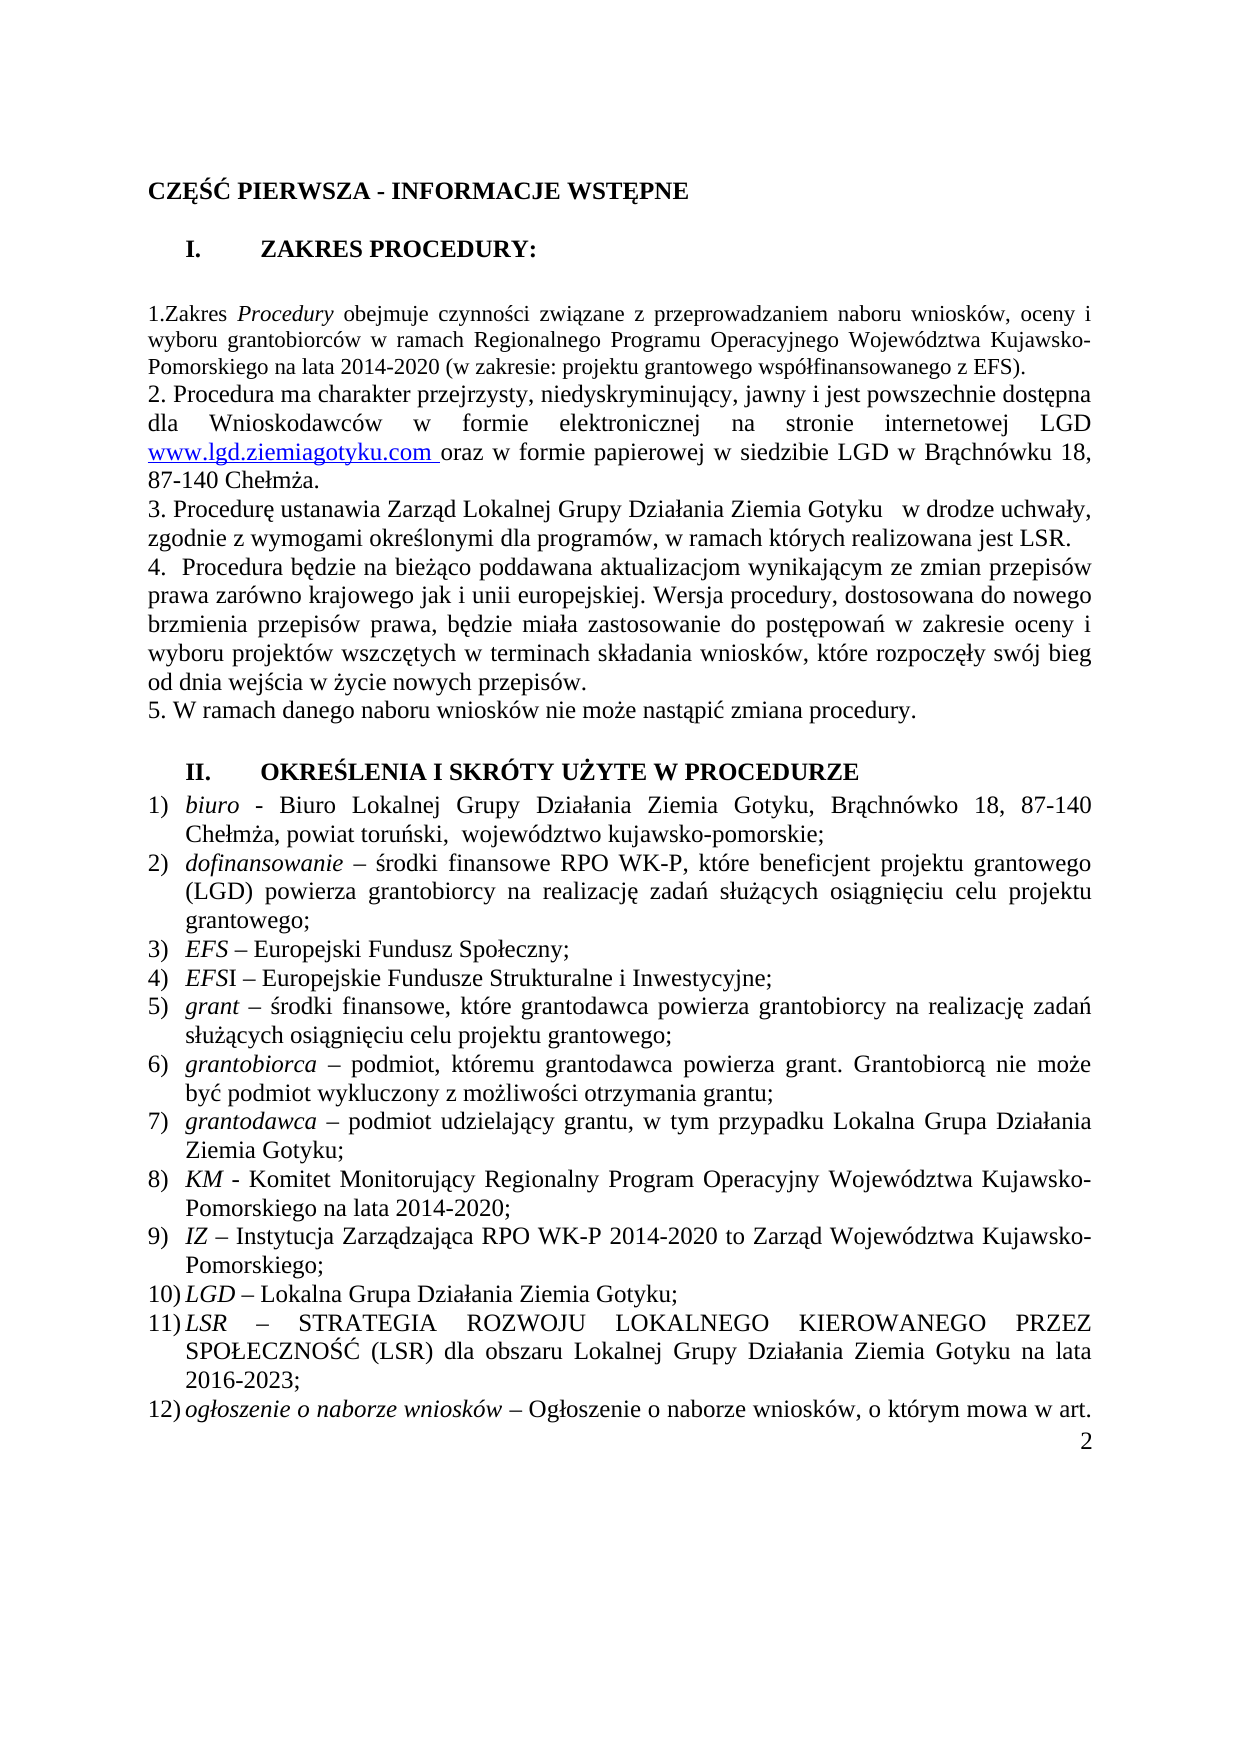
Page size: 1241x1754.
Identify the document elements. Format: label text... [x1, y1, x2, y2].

text 2. Procedura ma charakter przejrzysty, niedyskryminujący, jawny i jest powszechnie dostępna dla Wnioskodawców w formie elektronicznej na stronie internetowej LGD www.lgd.ziemiagotyku.com oraz w formie papierowej w siedzibie LGD w Brąchnówku 18, 87-140 Chełmża. [148, 379, 1092, 494]
list KM - Komitet Monitorujący Regionalny Program Operacyjny Województwa Kujawsko-Pomorskiego na lata 2014-2020; [148, 1164, 1092, 1221]
list grant – środki finansowe, które grantodawca powierza grantobiorcy na realizację zadań służących osiągnięciu celu projektu grantowego; [148, 991, 1092, 1049]
list EFS – Europejski Fundusz Społeczny; [148, 934, 1092, 963]
text 4. Procedura będzie na bieżąco poddawana aktualizacjom wynikającym ze zmian przepisów prawa zarówno krajowego jak i unii europejskiej. Wersja procedury, dostosowana do nowego brzmienia przepisów prawa, będzie miała zastosowanie do postępowań w zakresie oceny i wyboru projektów wszczętych w terminach składania wniosków, które rozpoczęły swój bieg od dnia wejścia w życie nowych przepisów. [148, 552, 1092, 695]
list IZ – Instytucja Zarządzająca RPO WK-P 2014-2020 to Zarząd Województwa Kujawsko-Pomorskiego; [148, 1221, 1092, 1279]
list EFSI – Europejskie Fundusze Strukturalne i Inwestycyjne; [148, 963, 1092, 991]
text 3. Procedurę ustanawia Zarząd Lokalnej Grupy Działania Ziemia Gotyku w drodze uchwały, zgodnie z wymogami określonymi dla programów, w ramach których realizowana jest LSR. [148, 494, 1092, 552]
list LGD – Lokalna Grupa Działania Ziemia Gotyku; [148, 1279, 1092, 1308]
text 1.Zakres Procedury obejmuje czynności związane z przeprowadzaniem naboru wniosków, oceny i wyboru grantobiorców w ramach Regionalnego Programu Operacyjnego Województwa Kujawsko-Pomorskiego na lata 2014-2020 (w zakresie: projektu grantowego współfinansowanego z EFS). [148, 300, 1092, 379]
list LSR – STRATEGIA ROZWOJU LOKALNEGO KIEROWANEGO PRZEZ SPOŁECZNOŚĆ (LSR) dla obszaru Lokalnej Grupy Działania Ziemia Gotyku na lata 2016-2023; [148, 1308, 1092, 1394]
list biuro - Biuro Lokalnej Grupy Działania Ziemia Gotyku, Brąchnówko 18, 87-140 Chełmża, powiat toruński, województwo kujawsko-pomorskie; [148, 790, 1092, 848]
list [148, 1394, 1092, 1423]
text 5. W ramach danego naboru wniosków nie może nastąpić zmiana procedury. [148, 695, 1092, 724]
list dofinansowanie – środki finansowe RPO WK-P, które beneficjent projektu grantowego (LGD) powierza grantobiorcy na realizację zadań służących osiągnięciu celu projektu grantowego; [148, 848, 1092, 934]
list grantodawca – podmiot udzielający grantu, w tym przypadku Lokalna Grupa Działania Ziemia Gotyku; [148, 1106, 1092, 1164]
text CZĘŚĆ PIERWSZA - INFORMACJE WSTĘPNE [148, 176, 1092, 205]
list OKREŚLENIA I SKRÓTY UŻYTE W PROCEDURZE [185, 757, 1092, 786]
list ZAKRES PROCEDURY: [185, 234, 1092, 263]
list grantobiorca – podmiot, któremu grantodawca powierza grant. Grantobiorcą nie może być podmiot wykluczony z możliwości otrzymania grantu; [148, 1049, 1092, 1106]
